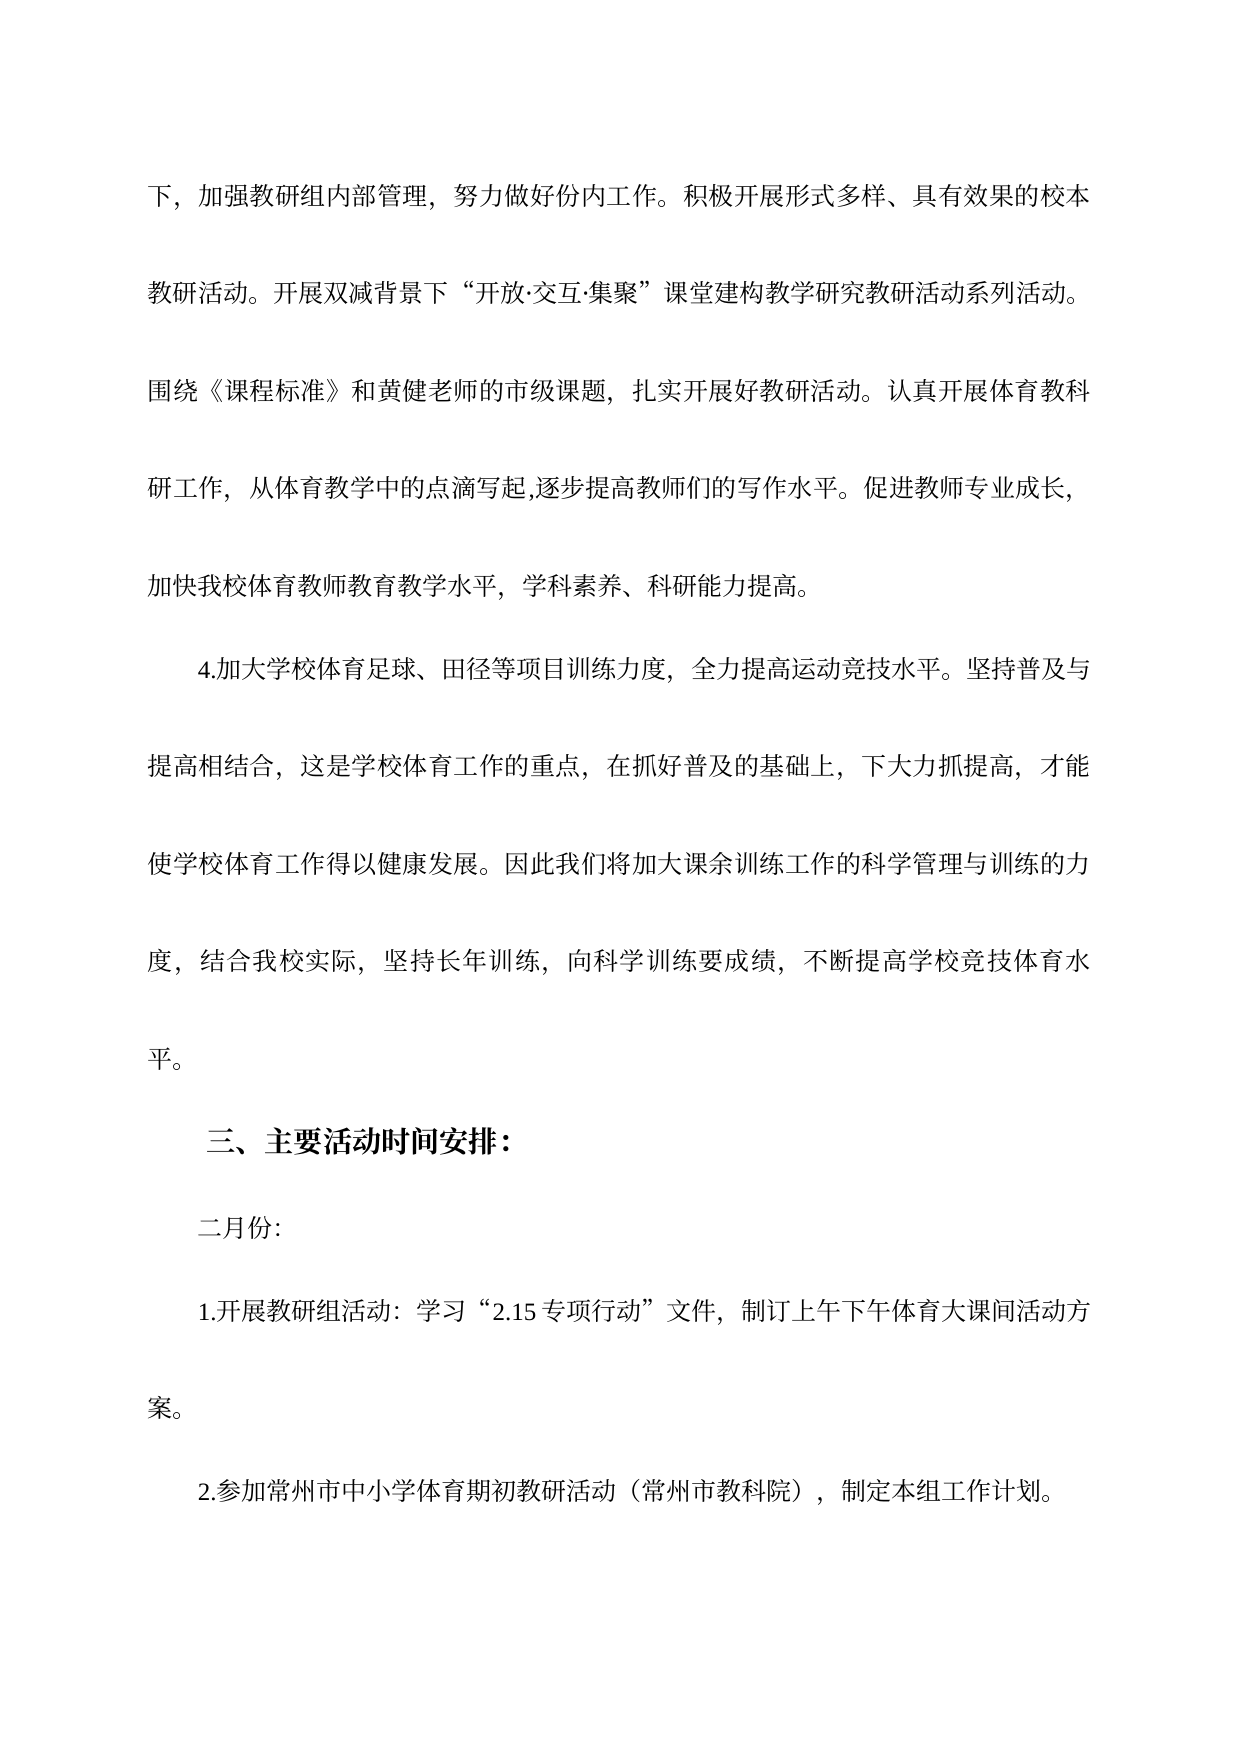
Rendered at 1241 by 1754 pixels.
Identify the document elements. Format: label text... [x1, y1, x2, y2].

text 2.参加常州市中小学体育期初教研活动（常州市教科院），制定本组工作计划。 [148, 1457, 1092, 1522]
text 4.加大学校体育足球、田径等项目训练力度，全力提高运动竞技水平。坚持普及与提高相结合，这是学校体育工作的重点，在抓好普及的基础上，下大力抓提高，才能使学校体育工作得以健康发展。因此我们将加大课余训练工作的科学管理与训练的力度，结合我校实际，坚持长年训练，向科学训练要成绩，不断提高学校竞技体育水平。 [148, 635, 1092, 1090]
text 1.开展教研组活动：学习“2.15专项行动”文件，制订上午下午体育大课间活动方案。 [148, 1277, 1092, 1439]
text 三、主要活动时间安排： [148, 1108, 1092, 1173]
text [148, 162, 1092, 617]
text 二月份： [148, 1194, 1092, 1259]
